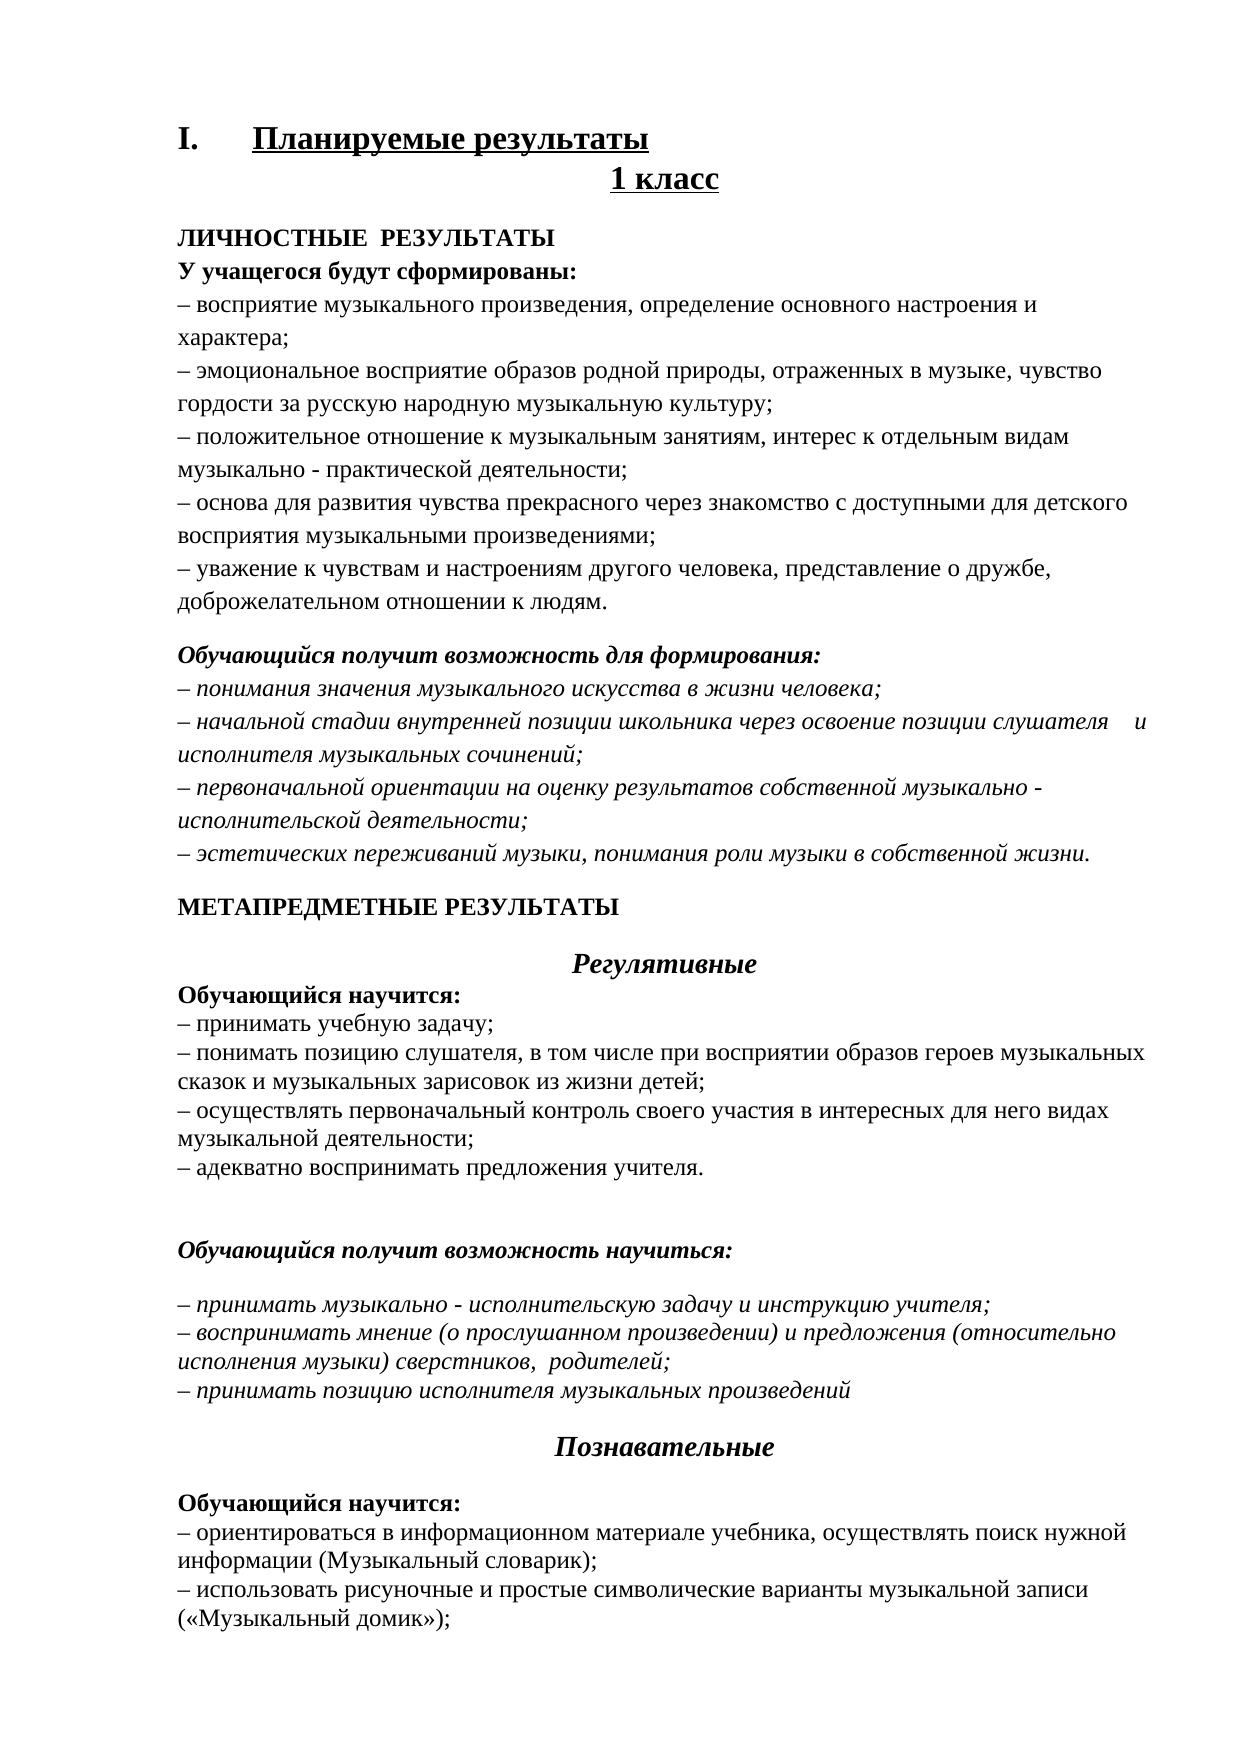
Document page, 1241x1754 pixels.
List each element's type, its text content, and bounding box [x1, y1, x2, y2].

text МЕТАПРЕДМЕТНЫЕ РЕЗУЛЬТАТЫ [177, 892, 1152, 921]
text 1 класс [177, 158, 1152, 197]
text – принимать учебную задачу; [177, 1008, 1152, 1037]
text – использовать рисуночные и простые символические варианты музыкальной записи («Музыкальный домик»); [177, 1574, 1152, 1632]
text Познавательные [177, 1429, 1152, 1462]
text Обучающийся научится: [177, 980, 1152, 1008]
list Планируемые результаты [177, 118, 1152, 156]
text – принимать позицию исполнителя музыкальных произведений [177, 1375, 1152, 1404]
text – понимать позицию слушателя, в том числе при восприятии образов героев музыкальных сказок и музыкальных зарисовок из жизни детей; [177, 1037, 1152, 1095]
text Регулятивные [177, 946, 1152, 980]
text – воспринимать мнение (о прослушанном произведении) и предложения (относительно исполнения музыки) сверстников, родителей; [177, 1317, 1152, 1375]
text – осуществлять первоначальный контроль своего участия в интересных для него видах музыкальной деятельности; – адекватно воспринимать предложения учителя. [177, 1095, 1152, 1181]
text – принимать музыкально - исполнительскую задачу и инструкцию учителя; [177, 1289, 1152, 1317]
text Обучающийся получит возможность научиться: [177, 1235, 1152, 1263]
text Обучающийся научится: – ориентироваться в информационном материале учебника, осуществлять поиск нужной информации (Музыкальный словарик); [177, 1488, 1152, 1574]
text ЛИЧНОСТНЫЕ РЕЗУЛЬТАТЫ У учащегося будут сформированы: – восприятие музыкального произведения, определение основного настроения и характера; – эмоциональное восприятие образов родной природы, отраженных в музыке, чувство гордости за русскую народную музыкальную культуру; – положительное отношение к музыкальным занятиям, интерес к отдельным видам музыкально - практической деятельности; – основа для развития чувства прекрасного через знакомство с доступными для детского восприятия музыкальными произведениями; – уважение к чувствам и настроениям другого человека, представление о дружбе, доброжелательном отношении к людям. [177, 223, 1152, 615]
text Обучающийся получит возможность для формирования: – понимания значения музыкального искусства в жизни человека; – начальной стадии внутренней позиции школьника через освоение позиции слушателя и исполнителя музыкальных сочинений; – первоначальной ориентации на оценку результатов собственной музыкально - исполнительской деятельности; – эстетических переживаний музыки, понимания роли музыки в собственной жизни. [177, 640, 1152, 867]
